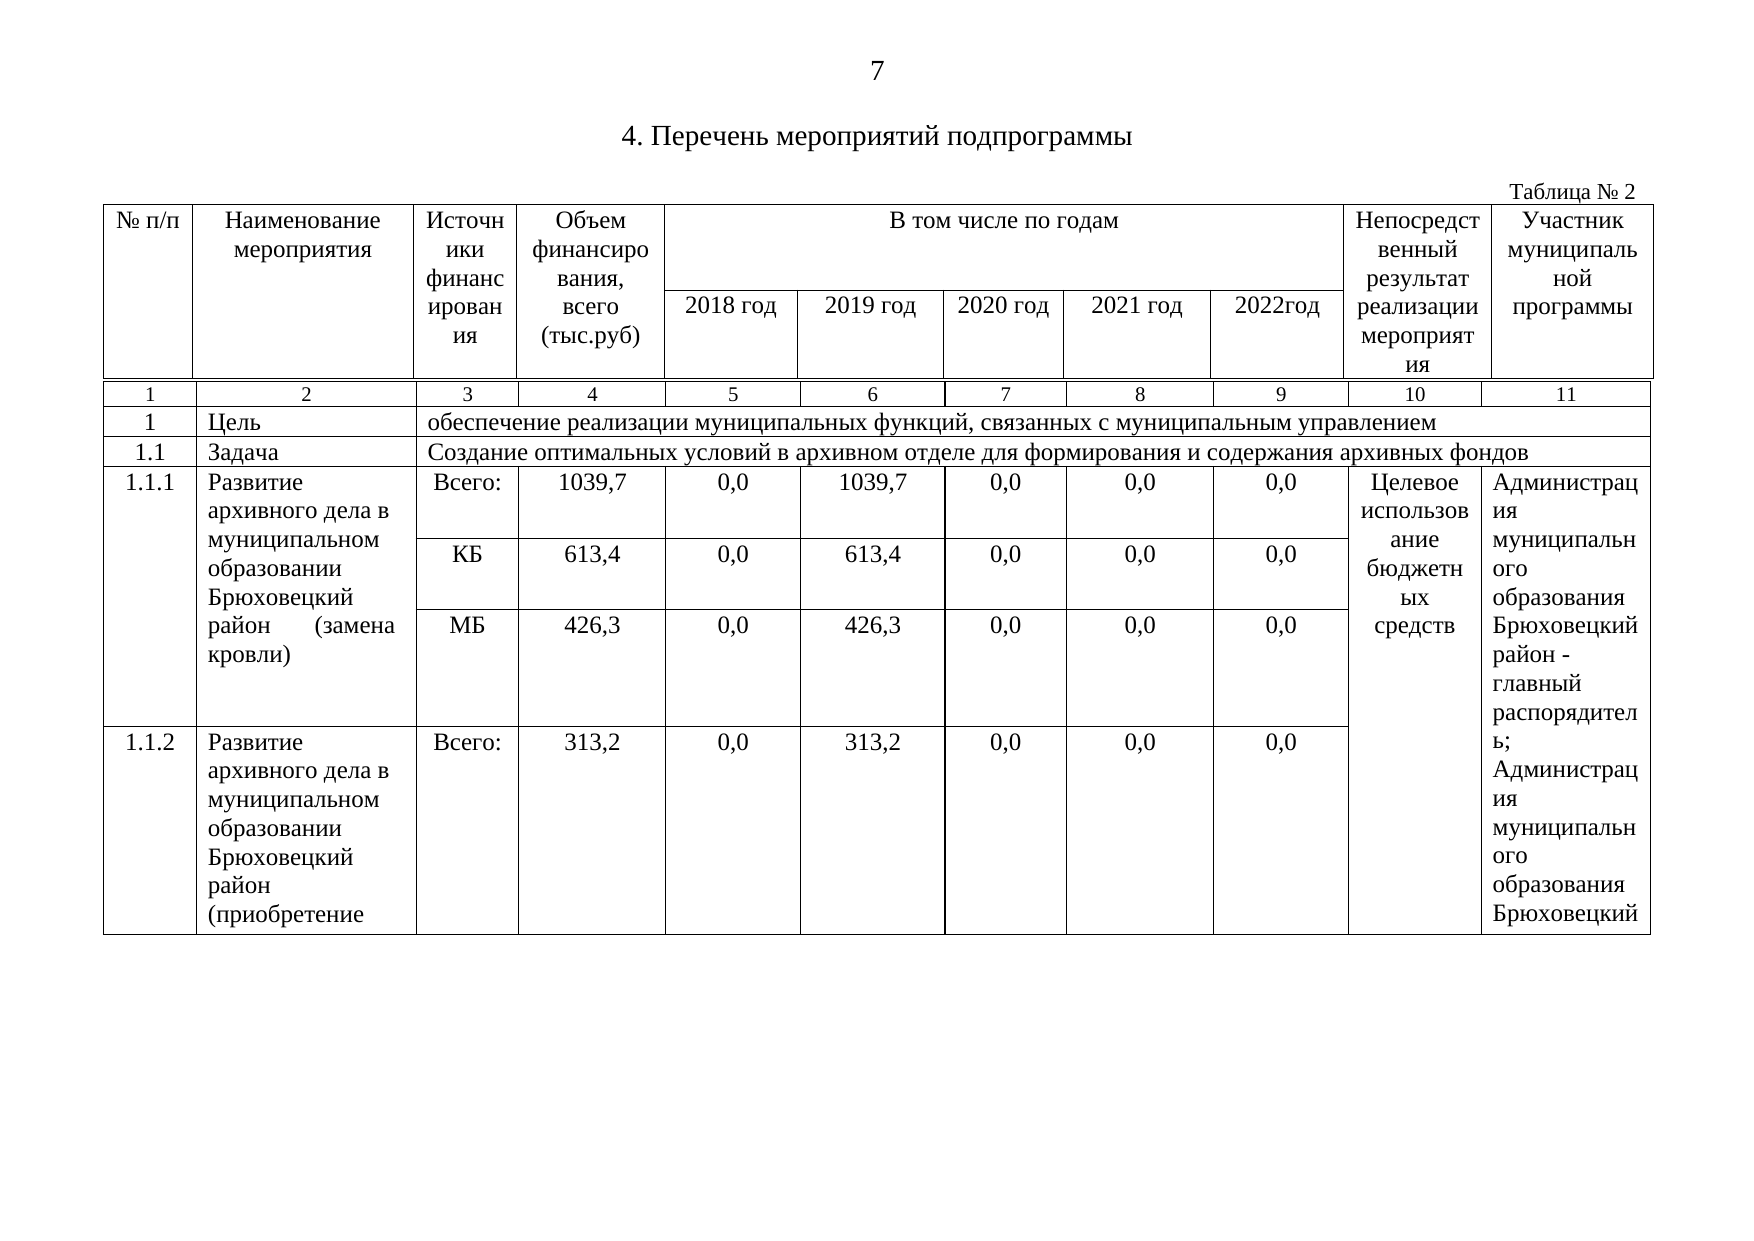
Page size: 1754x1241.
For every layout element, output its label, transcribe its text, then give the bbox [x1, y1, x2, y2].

table_cell 613,4 [801, 539, 944, 609]
table_cell 0,0 [1067, 727, 1213, 934]
table_header 7 [946, 382, 1066, 406]
table_header Наименование мероприятия [193, 205, 413, 378]
table_cell 313,2 [519, 727, 665, 934]
table_cell 1.1 [104, 437, 196, 466]
table_cell Всего: [417, 727, 518, 934]
table_header 4 [519, 382, 665, 406]
table_cell 2022год [1211, 291, 1343, 378]
table_header 8 [1067, 382, 1213, 406]
table_cell 2018 год [665, 291, 797, 378]
table_cell Администрация муниципального образования Брюховецкий район - главный распорядитель; Администрация муниципального образования Брюховецкий район- исполнитель [1482, 467, 1650, 934]
table_cell МБ [417, 610, 518, 726]
table_cell 0,0 [946, 467, 1066, 538]
table_cell 0,0 [946, 610, 1066, 726]
table_cell обеспечение реализации муниципальных функций, связанных с муниципальным управлением [417, 407, 1650, 436]
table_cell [197, 727, 416, 934]
table_cell 0,0 [1067, 539, 1213, 609]
table_cell 0,0 [666, 467, 800, 538]
table_cell 1 [104, 407, 196, 436]
table_header Объем финансирования, всего (тыс.руб) [517, 205, 664, 378]
table_cell 0,0 [666, 539, 800, 609]
table_header 3 [417, 382, 518, 406]
table_cell Целевое использование бюджетных средств [1349, 467, 1481, 934]
table_cell Развитие архивного дела в муниципальном образовании Брюховецкий район (замена кровли) [197, 467, 416, 726]
table_header 1 [104, 382, 196, 406]
table_cell 0,0 [666, 727, 800, 934]
table_cell 2020 год [944, 291, 1063, 378]
table_cell 613,4 [519, 539, 665, 609]
table_cell 0,0 [1067, 467, 1213, 538]
table_cell 426,3 [519, 610, 665, 726]
table_cell 0,0 [666, 610, 800, 726]
table_header Участник муниципальной программы [1492, 205, 1653, 378]
table_cell 0,0 [946, 727, 1066, 934]
table_cell Создание оптимальных условий в архивном отделе для формирования и содержания архивных фондов [417, 437, 1650, 466]
table_header 2 [197, 382, 416, 406]
text 4. Перечень мероприятий подпрограммы [118, 118, 1636, 151]
table_header 6 [801, 382, 944, 406]
table_cell 0,0 [1214, 539, 1348, 609]
table_header 10 [1349, 382, 1481, 406]
table_cell Всего: [417, 467, 518, 538]
table_cell 1.1.1 [104, 467, 196, 726]
table_cell 313,2 [801, 727, 944, 934]
table_cell 1.1.2 [104, 727, 196, 934]
table_cell 426,3 [801, 610, 944, 726]
table_cell 1039,7 [801, 467, 944, 538]
table_cell 0,0 [1214, 610, 1348, 726]
table_cell КБ [417, 539, 518, 609]
table_cell 0,0 [946, 539, 1066, 609]
table_cell 0,0 [1214, 467, 1348, 538]
table_header 9 [1214, 382, 1348, 406]
table_cell 1039,7 [519, 467, 665, 538]
table_header Непосредственный результат реализации мероприятия [1344, 205, 1491, 378]
table_header № п/п [104, 205, 192, 378]
table_header В том числе по годам [665, 205, 1343, 289]
table_header Источники финансирования [414, 205, 516, 378]
table_cell Задача [197, 437, 416, 466]
table_cell 2019 год [798, 291, 943, 378]
table_header 11 [1482, 382, 1650, 406]
text Таблица № 2 [118, 178, 1636, 204]
table_cell Цель [197, 407, 416, 436]
table_header 5 [666, 382, 800, 406]
table_cell 2021 год [1064, 291, 1210, 378]
table_cell 0,0 [1067, 610, 1213, 726]
table_cell 0,0 [1214, 727, 1348, 934]
